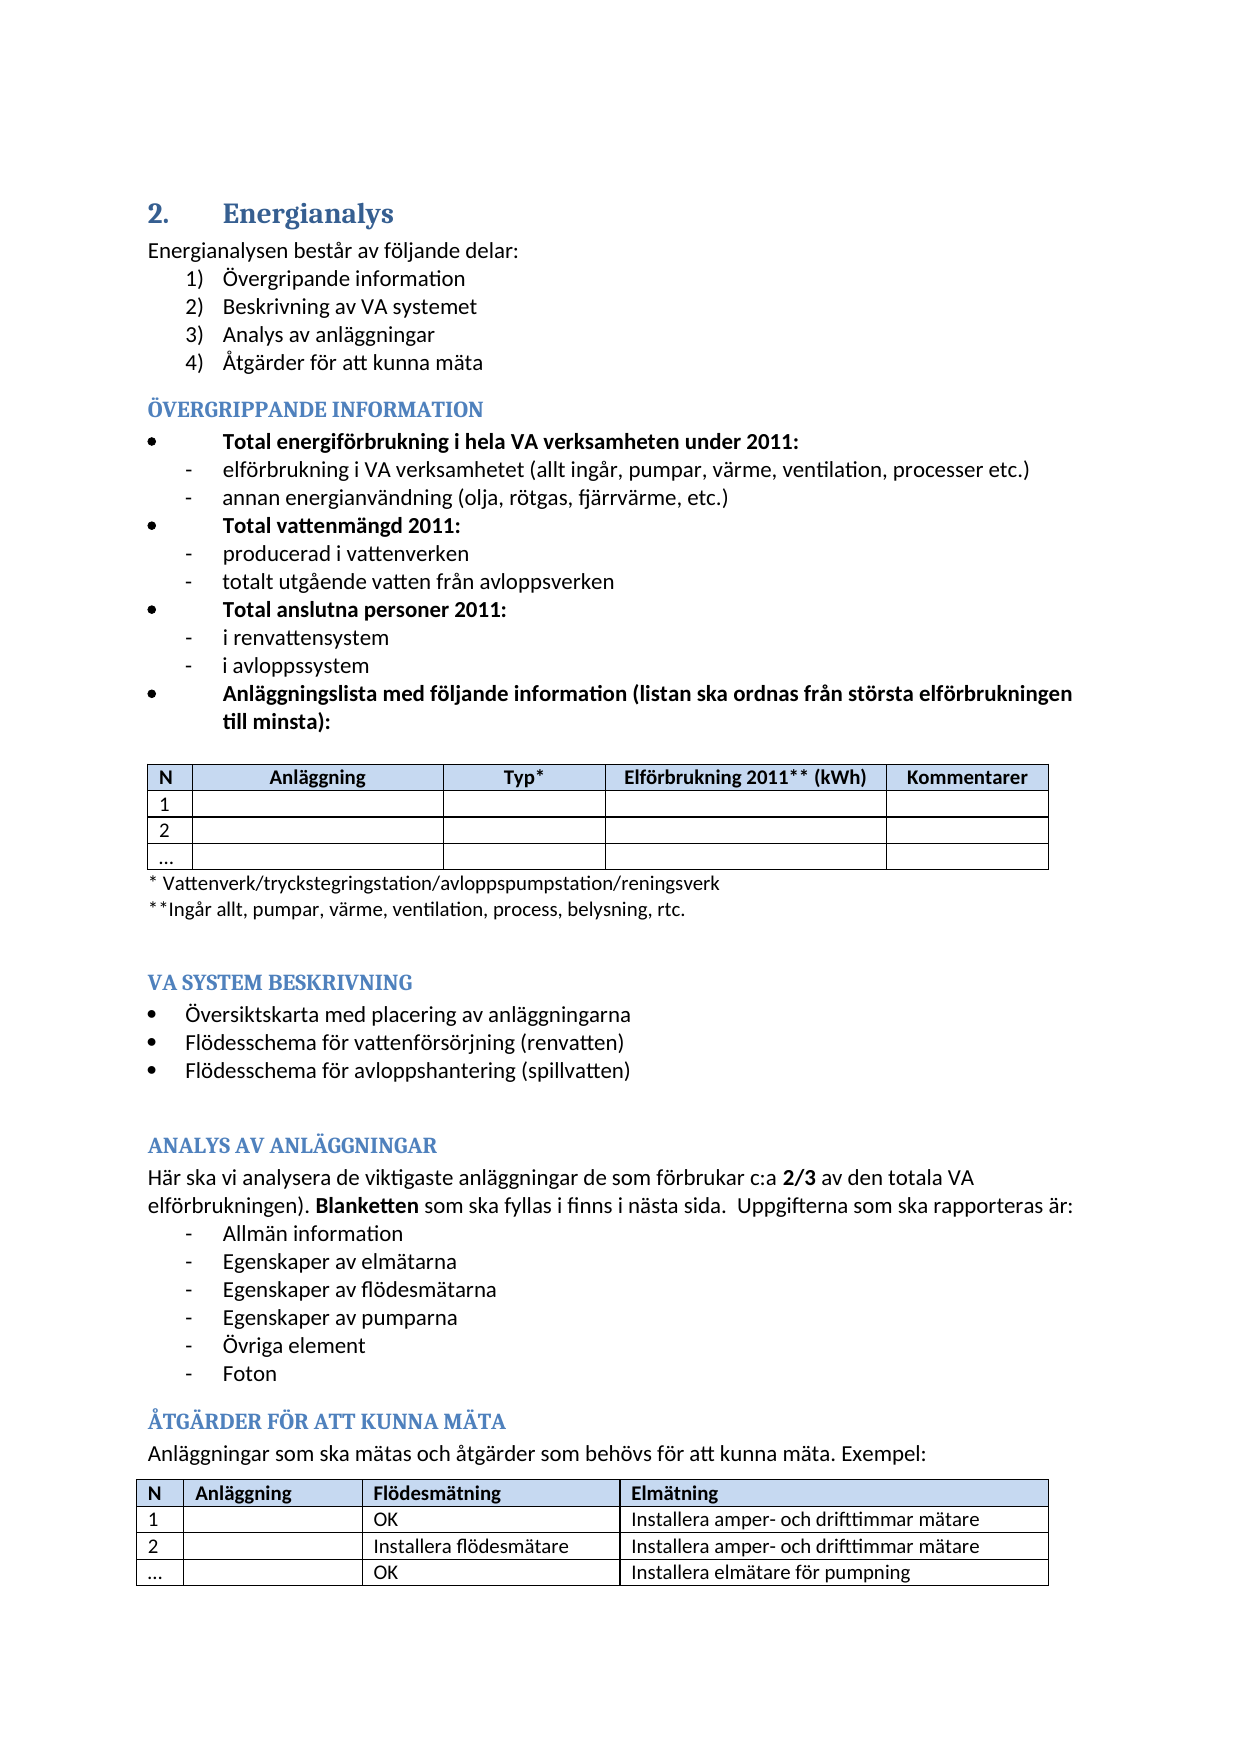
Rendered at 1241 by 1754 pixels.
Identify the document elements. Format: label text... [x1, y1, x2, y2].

table_cell [184, 1533, 362, 1558]
text Energianalysen består av följande delar: [148, 236, 1093, 264]
list i renvattensystem [185, 623, 1093, 651]
list Flödesschema för vattenförsörjning (renvatten) [148, 1028, 1093, 1056]
list Övriga element [185, 1332, 1093, 1359]
table_cell [193, 791, 443, 816]
list Flödesschema för avloppshantering (spillvatten) [148, 1056, 1093, 1084]
text Här ska vi analysera de viktigaste anläggningar de som förbrukar c:a 2/3 av den totala VA elförbrukningen). Blanketten som ska fyllas i finns i nästa sida. Uppgifterna som ska rapporteras är: [148, 1163, 1093, 1219]
table_cell [193, 818, 443, 843]
list Foton [185, 1359, 1093, 1388]
table_cell 2 [148, 818, 192, 843]
table_header Typ* [444, 765, 605, 790]
list Allmän information [185, 1219, 1093, 1247]
list annan energianvändning (olja, rötgas, fjärrvärme, etc.) [185, 483, 1093, 511]
list totalt utgående vatten från avloppsverken [185, 567, 1093, 595]
table_cell [887, 844, 1048, 869]
list Total anslutna personer 2011: [148, 595, 1093, 623]
list Beskrivning av VA systemet [185, 292, 1093, 320]
table_header Anläggning [193, 765, 443, 790]
list Egenskaper av elmätarna [185, 1247, 1093, 1276]
table_header N [137, 1480, 183, 1506]
table_cell [184, 1560, 362, 1585]
subtitle Energianalys [148, 198, 1093, 231]
list producerad i vattenverken [185, 539, 1093, 567]
list elförbrukning i VA verksamhetet (allt ingår, pumpar, värme, ventilation, processer etc.) [185, 455, 1093, 483]
text Anläggningar som ska mätas och åtgärder som behövs för att kunna mäta. Exempel: [148, 1439, 1093, 1467]
text * Vattenverk/tryckstegringstation/avloppspumpstation/reningsverk [148, 870, 1093, 896]
table_cell … [137, 1560, 183, 1585]
table_cell Installera flödesmätare [363, 1533, 619, 1558]
table_cell 2 [137, 1533, 183, 1558]
table_cell [887, 791, 1048, 816]
table_cell [887, 818, 1048, 843]
table_cell [606, 818, 886, 843]
list Åtgärder för att kunna mäta [185, 348, 1093, 376]
table_header Elmätning [621, 1480, 1048, 1506]
subtitle ÅTGÄRDER FÖR ATT KUNNA MÄTA [148, 1408, 1093, 1435]
subtitle ÖVERGRIPPANDE INFORMATION [148, 397, 1093, 423]
table_cell [606, 791, 886, 816]
table_cell [444, 791, 605, 816]
list Total vattenmängd 2011: [148, 511, 1093, 539]
list Egenskaper av flödesmätarna [185, 1276, 1093, 1303]
list Anläggningslista med följande information (listan ska ordnas från största elförbrukningen till minsta): [148, 679, 1093, 736]
table_cell Installera elmätare för pumpning [621, 1560, 1048, 1585]
text **Ingår allt, pumpar, värme, ventilation, process, belysning, rtc. [148, 896, 1093, 921]
table_cell [184, 1507, 362, 1532]
table_header Anläggning [184, 1480, 362, 1506]
table_cell Installera amper- och drifttimmar mätare [621, 1533, 1048, 1558]
table_cell … [148, 844, 192, 869]
table_cell [193, 844, 443, 869]
list Översiktskarta med placering av anläggningarna [148, 1000, 1093, 1028]
subtitle ANALYS AV ANLÄGGNINGAR [148, 1133, 1093, 1159]
table_header Elförbrukning 2011** (kWh) [606, 765, 886, 790]
list Egenskaper av pumparna [185, 1303, 1093, 1332]
table_cell 1 [148, 791, 192, 816]
list Total energiförbrukning i hela VA verksamheten under 2011: [148, 427, 1093, 455]
table_cell OK [363, 1507, 619, 1532]
table_header Kommentarer [887, 765, 1048, 790]
table_cell [444, 844, 605, 869]
table_cell OK [363, 1560, 619, 1585]
table_header N [148, 765, 192, 790]
list Övergripande information [185, 264, 1093, 292]
subtitle VA SYSTEM BESKRIVNING [148, 970, 1093, 996]
table_cell [606, 844, 886, 869]
table_cell 1 [137, 1507, 183, 1532]
table_cell Installera amper- och drifttimmar mätare [621, 1507, 1048, 1532]
list Analys av anläggningar [185, 320, 1093, 348]
list i avloppssystem [185, 651, 1093, 679]
table_header Flödesmätning [363, 1480, 619, 1506]
table_cell [444, 818, 605, 843]
